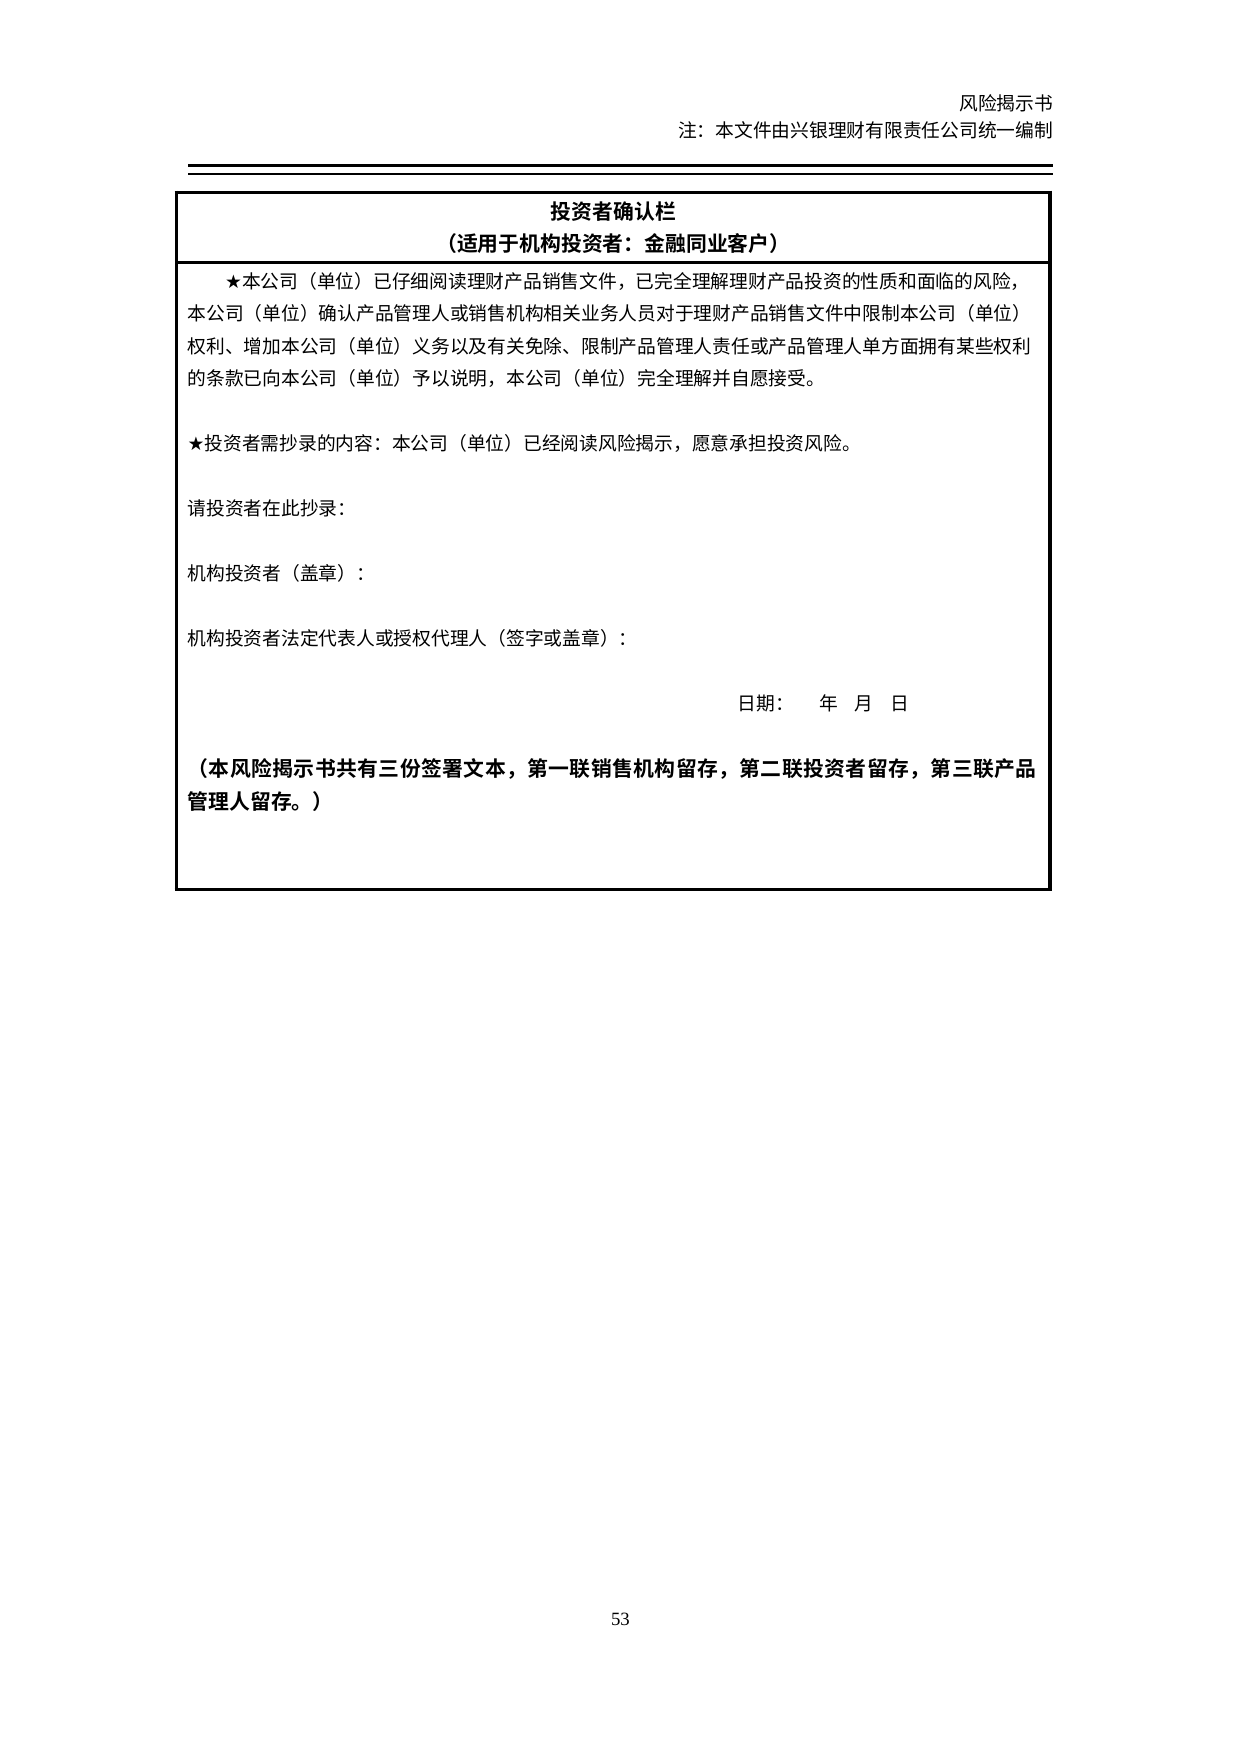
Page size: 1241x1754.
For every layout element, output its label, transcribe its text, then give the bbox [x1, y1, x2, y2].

table_cell ★本公司（单位）已仔细阅读理财产品销售文件，已完全理解理财产品投资的性质和面临的风险，本公司（单位）确认产品管理人或销售机构相关业务人员对于理财产品销售文件中限制本公司（单位）权利、增加本公司（单位）义务以及有关免除、限制产品管理人责任或产品管理人单方面拥有某些权利的条款已向本公司（单位）予以说明，本公司（单位）完全理解并自愿接受。 ★投资者需抄录的内容：本公司（单位）已经阅读风险揭示，愿意承担投资风险。 请投资者在此抄录： 机构投资者（盖章）： 机构投资者法定代表人或授权代理人（签字或盖章）： 日期： 年 月 日 （本风险揭示书共有三份签署文本，第一联销售机构留存，第二联投资者留存，第三联产品管理人留存。） [178, 264, 1048, 887]
table_header 投资者确认栏 （适用于机构投资者：金融同业客户） [178, 194, 1048, 261]
